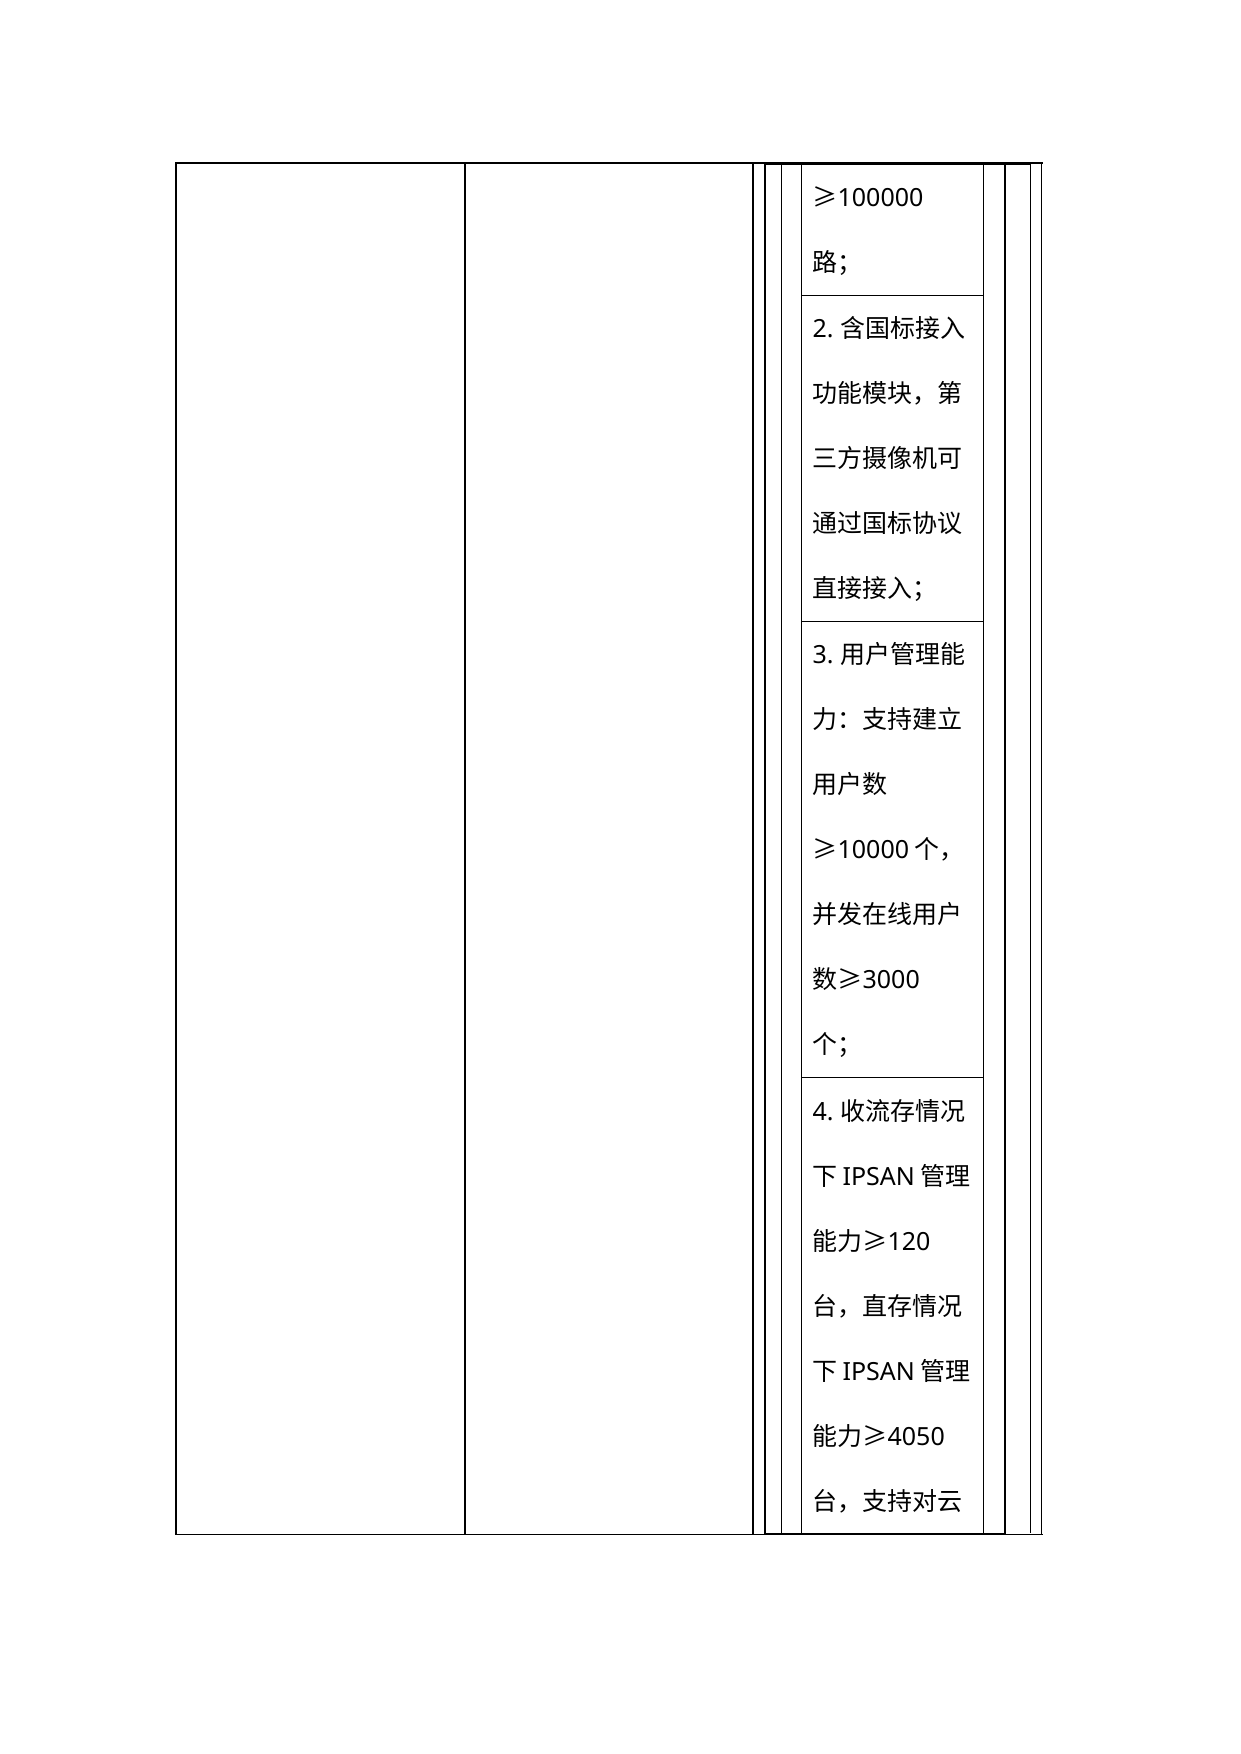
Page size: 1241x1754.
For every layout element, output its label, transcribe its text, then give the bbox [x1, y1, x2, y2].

table_cell [782, 165, 801, 1533]
table_cell [766, 165, 781, 1533]
table_cell [802, 165, 983, 295]
table_cell [802, 296, 983, 621]
table_cell [984, 165, 1004, 1533]
table_cell [1006, 164, 1041, 1534]
table_cell 1 [177, 164, 464, 1534]
table_cell [802, 622, 983, 1077]
table_cell [802, 1078, 983, 1533]
table_cell ▲ [466, 164, 752, 1534]
table_cell [754, 164, 764, 1534]
